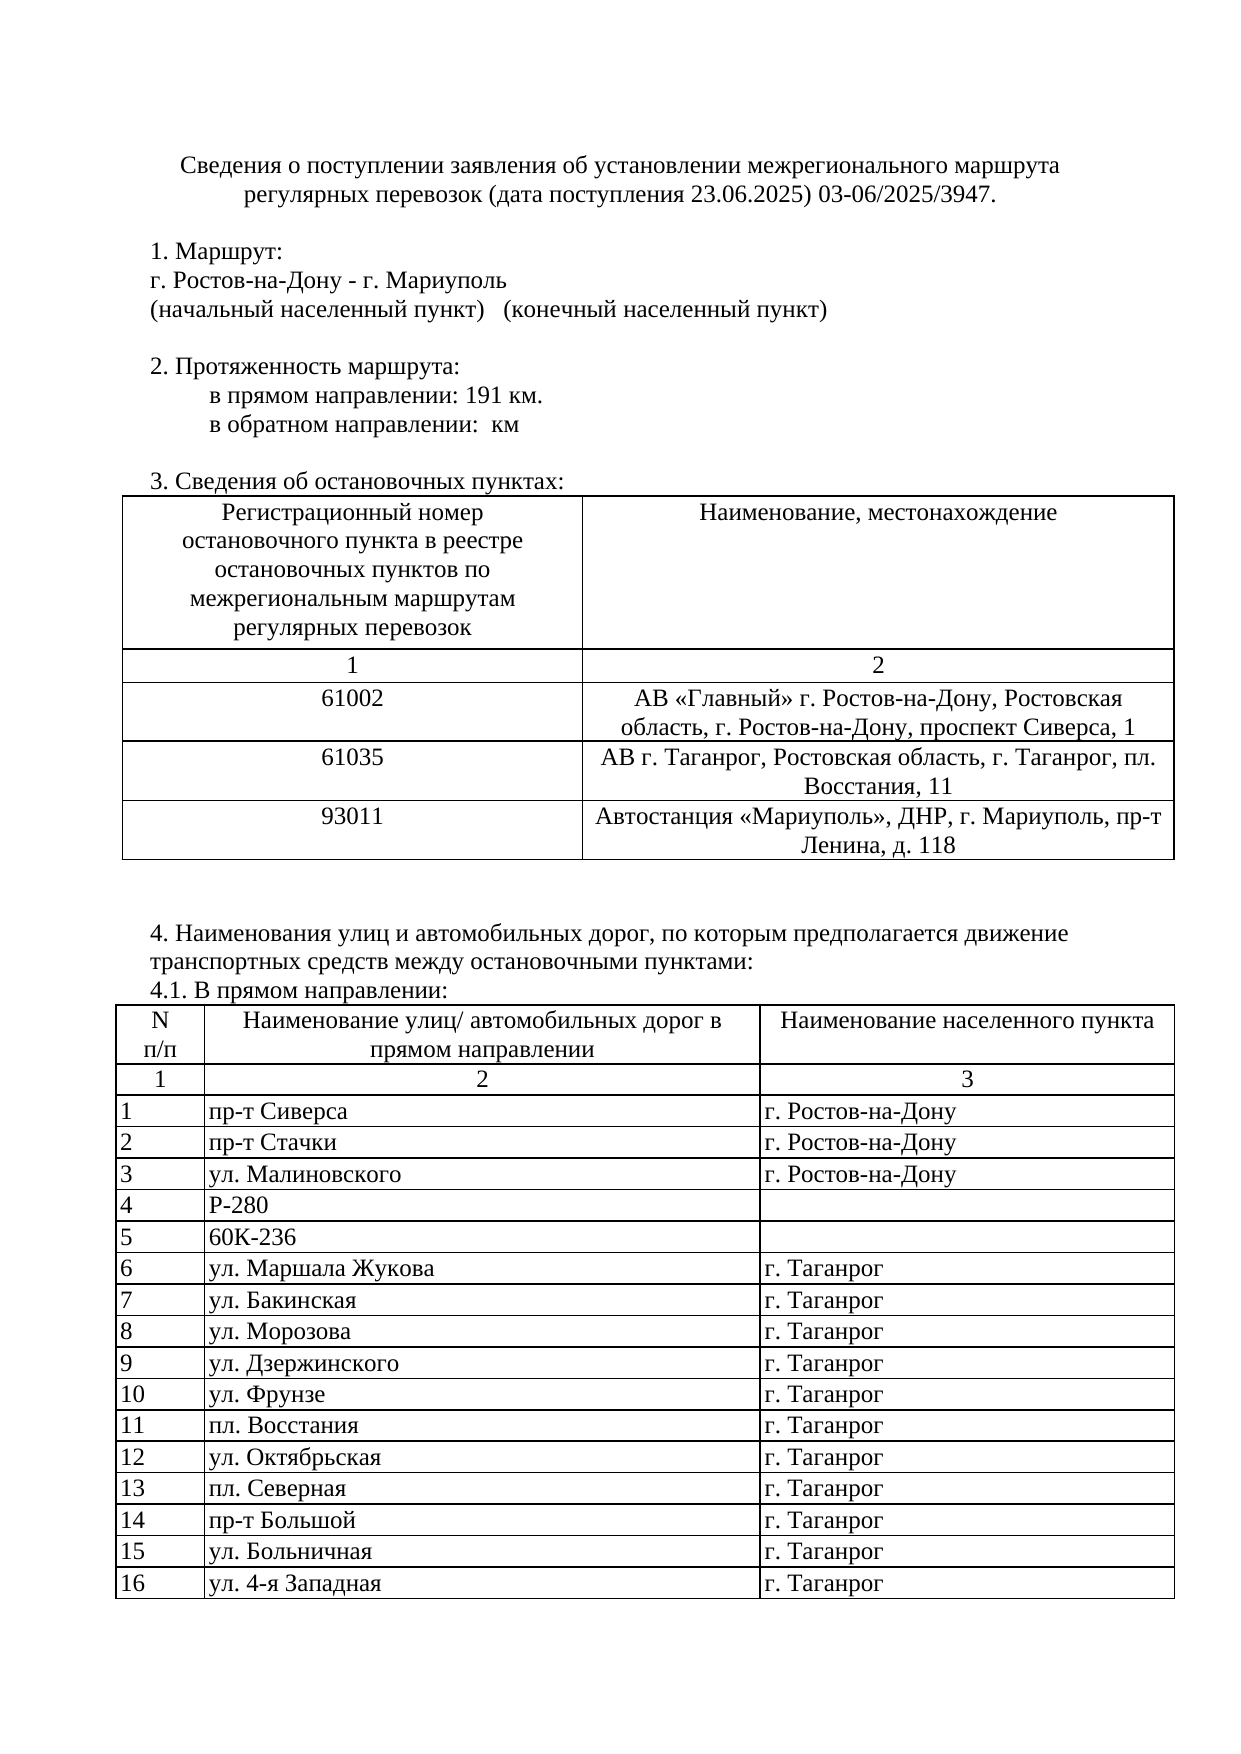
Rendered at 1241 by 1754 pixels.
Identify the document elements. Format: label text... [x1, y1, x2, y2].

table_cell [761, 1190, 1174, 1220]
table_cell АВ «Главный» г. Ростов-на-Дону, Ростовская область, г. Ростов-на-Дону, проспект Сиверса, 1 [583, 683, 1173, 740]
table_cell пр-т Большой [205, 1505, 759, 1535]
table_cell ул. Дзержинского [205, 1348, 759, 1377]
table_cell 13 [117, 1473, 204, 1503]
table_cell 2 [117, 1127, 204, 1157]
table_cell 16 [117, 1568, 204, 1598]
table_cell ул. Маршала Жукова [205, 1253, 759, 1283]
text 2. Протяженность маршрута: [150, 351, 1090, 380]
table_cell 5 [117, 1222, 204, 1252]
table_cell 10 [117, 1379, 204, 1409]
table_cell 15 [117, 1536, 204, 1566]
table_cell 11 [117, 1411, 204, 1440]
table_cell 9 [117, 1348, 204, 1377]
text 4. Наименования улиц и автомобильных дорог, по которым предполагается движение транспортных средств между остановочными пунктами: [150, 918, 1090, 975]
table_cell 93011 [123, 801, 582, 858]
table_cell 2 [583, 650, 1173, 681]
table_cell 60К-236 [205, 1222, 759, 1252]
table_cell г. Таганрог [761, 1379, 1174, 1409]
table_cell 2 [205, 1065, 759, 1094]
table_cell г. Таганрог [761, 1473, 1174, 1503]
table_cell 1 [117, 1065, 204, 1094]
table_cell пр-т Стачки [205, 1127, 759, 1157]
text 3. Сведения об остановочных пунктах: [150, 466, 1090, 495]
table_cell пл. Восстания [205, 1411, 759, 1440]
text в прямом направлении: 191 км. [150, 380, 1090, 409]
table_cell г. Таганрог [761, 1505, 1174, 1535]
table_cell г. Таганрог [761, 1411, 1174, 1440]
table_cell г. Таганрог [761, 1253, 1174, 1283]
table_cell ул. Октябрьская [205, 1442, 759, 1472]
table_header N п/п [117, 1006, 204, 1063]
table_cell 8 [117, 1316, 204, 1346]
table_cell ул. Фрунзе [205, 1379, 759, 1409]
table_cell пл. Северная [205, 1473, 759, 1503]
table_cell 61035 [123, 742, 582, 799]
table_cell пр-т Сиверса [205, 1096, 759, 1126]
table_cell 4 [117, 1190, 204, 1220]
text 1. Маршрут: [150, 236, 1090, 265]
table_cell [761, 1222, 1174, 1252]
table_cell Автостанция «Мариуполь», ДНР, г. Мариуполь, пр-т Ленина, д. 118 [583, 801, 1173, 858]
table_cell 3 [117, 1159, 204, 1189]
text в обратном направлении: км [150, 409, 1090, 437]
table_cell г. Ростов-на-Дону [761, 1127, 1174, 1157]
table_cell 14 [117, 1505, 204, 1535]
table_cell г. Таганрог [761, 1348, 1174, 1377]
table_cell ул. Малиновского [205, 1159, 759, 1189]
table_cell Р-280 [205, 1190, 759, 1220]
table_cell г. Таганрог [761, 1536, 1174, 1566]
table_cell 3 [761, 1065, 1174, 1094]
table_cell 1 [117, 1096, 204, 1126]
table_cell 12 [117, 1442, 204, 1472]
table_cell г. Ростов-на-Дону [761, 1159, 1174, 1189]
table_cell 7 [117, 1285, 204, 1314]
table_cell АВ г. Таганрог, Ростовская область, г. Таганрог, пл. Восстания, 11 [583, 742, 1173, 799]
table_cell г. Таганрог [761, 1568, 1174, 1598]
table_header Наименование населенного пункта [761, 1006, 1174, 1063]
text 4.1. В прямом направлении: [150, 975, 1090, 1004]
table_header Наименование, местонахождение [583, 497, 1173, 648]
table_cell ул. Бакинская [205, 1285, 759, 1314]
text Сведения о поступлении заявления об установлении межрегионального маршрута регулярных перевозок (дата поступления 23.06.2025) 03-06/2025/3947. [150, 150, 1090, 207]
table_header Наименование улиц/ автомобильных дорог в прямом направлении [205, 1006, 759, 1063]
text г. Ростов-на-Дону - г. Мариуполь [150, 265, 1090, 294]
table_cell ул. 4-я Западная [205, 1568, 759, 1598]
table_cell г. Таганрог [761, 1285, 1174, 1314]
table_header Регистрационный номер остановочного пункта в реестре остановочных пунктов по межрегиональным маршрутам регулярных перевозок [123, 497, 582, 648]
table_cell г. Таганрог [761, 1316, 1174, 1346]
table_cell 6 [117, 1253, 204, 1283]
table_cell 1 [123, 650, 582, 681]
table_cell г. Ростов-на-Дону [761, 1096, 1174, 1126]
table_cell ул. Больничная [205, 1536, 759, 1566]
table_cell ул. Морозова [205, 1316, 759, 1346]
table_cell г. Таганрог [761, 1442, 1174, 1472]
text (начальный населенный пункт) (конечный населенный пункт) [150, 294, 1090, 322]
table_cell 61002 [123, 683, 582, 740]
